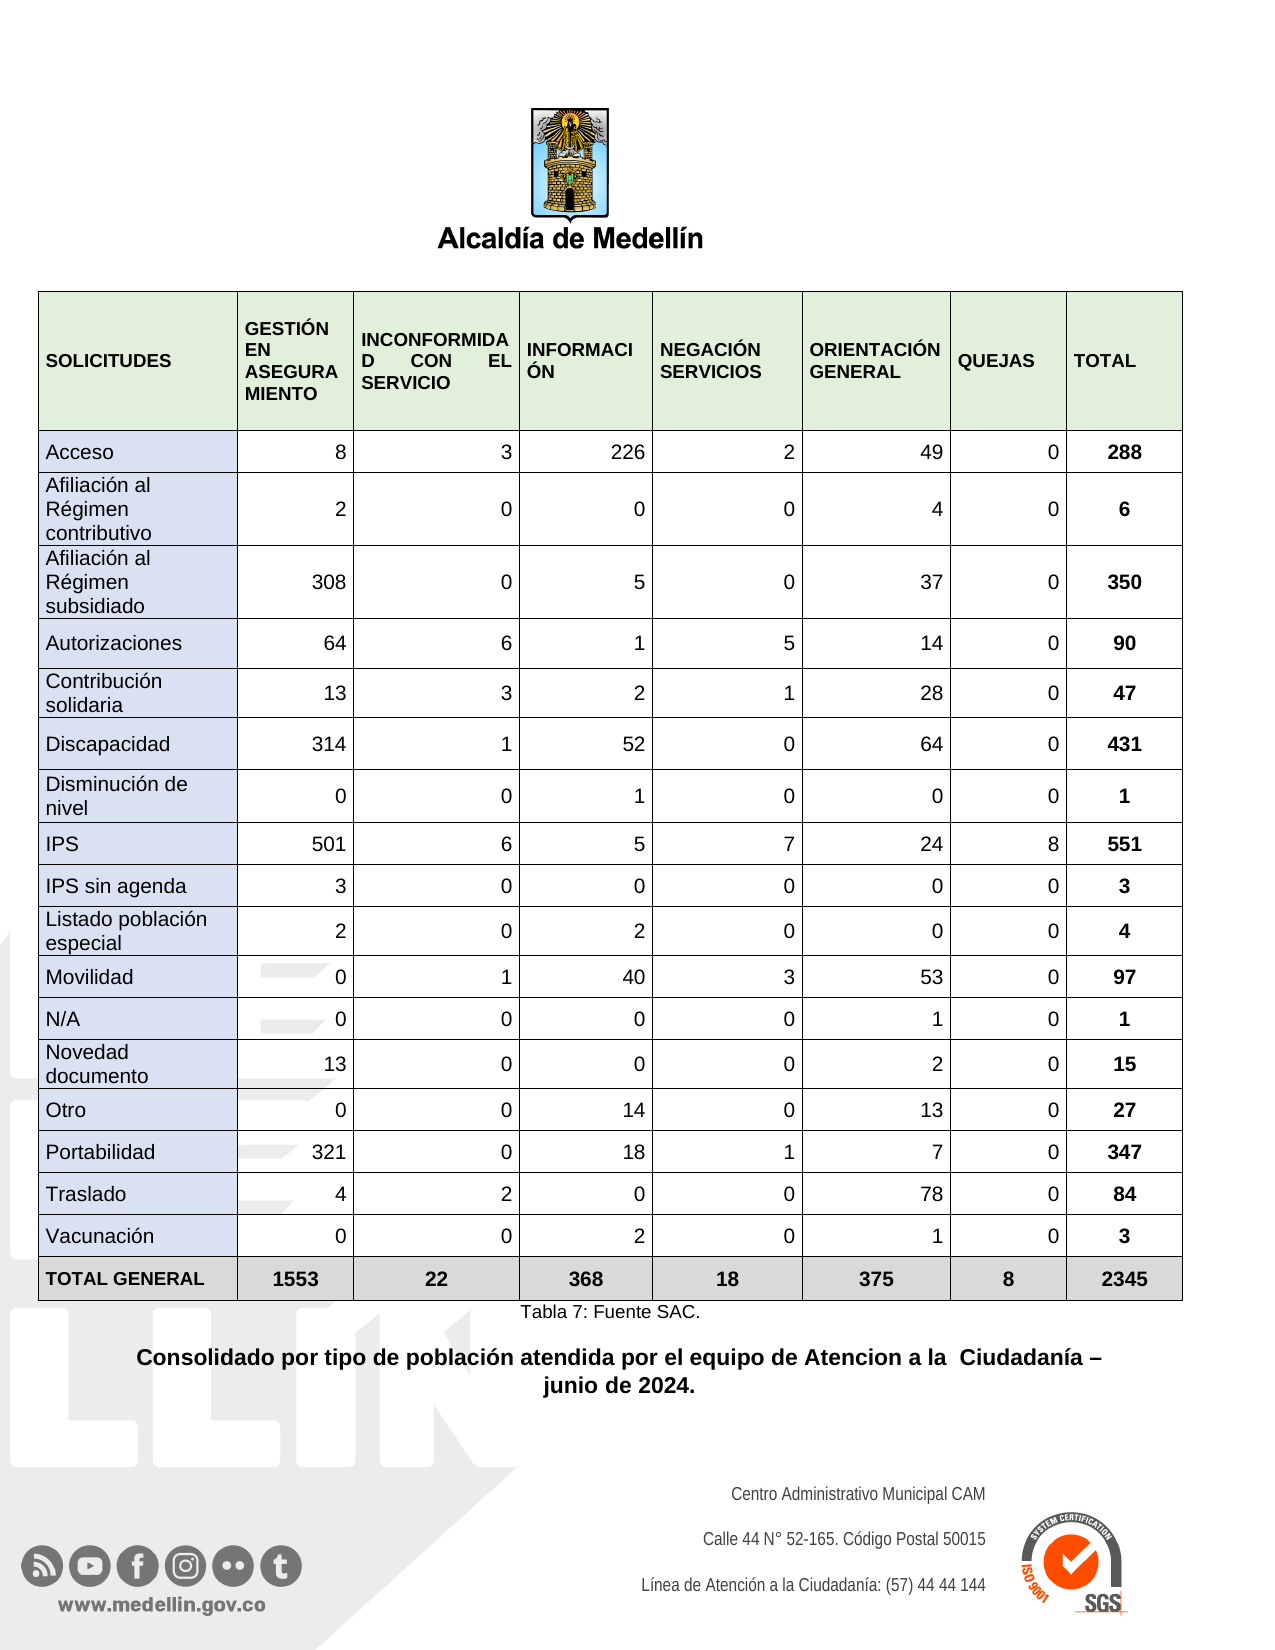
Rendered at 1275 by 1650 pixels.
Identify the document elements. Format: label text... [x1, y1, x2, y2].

table_cell 0 [653, 1215, 802, 1256]
table_cell 64 [238, 619, 353, 668]
table_cell 2 [520, 1215, 652, 1256]
table_cell N/A [39, 998, 237, 1039]
table_header NEGACIÓN SERVICIOS [653, 292, 802, 430]
table_cell 1 [1067, 998, 1182, 1039]
table_cell 47 [1067, 669, 1182, 717]
table_cell 1 [653, 1131, 802, 1172]
table_cell Vacunación [39, 1215, 237, 1256]
table_cell 49 [803, 431, 950, 472]
table_cell 15 [1067, 1040, 1182, 1088]
table_cell Afiliación al Régimen contributivo [39, 473, 237, 545]
table_cell 1 [653, 669, 802, 717]
table_cell 1 [520, 619, 652, 668]
table_cell 0 [520, 865, 652, 906]
table_cell 6 [354, 619, 519, 668]
table_header QUEJAS [951, 292, 1066, 430]
table_cell 0 [354, 1040, 519, 1088]
table_cell 2 [354, 1173, 519, 1214]
table_cell 0 [653, 1089, 802, 1130]
table_cell 288 [1067, 431, 1182, 472]
table_cell 78 [803, 1173, 950, 1214]
table_cell 24 [803, 823, 950, 864]
table_cell Traslado [39, 1173, 237, 1214]
table_cell 0 [354, 1131, 519, 1172]
table_cell 1 [354, 956, 519, 997]
picture [0, 0, 1217, 1650]
table_cell 0 [354, 473, 519, 545]
table_cell 5 [520, 546, 652, 618]
table_cell Acceso [39, 431, 237, 472]
table_header INFORMACIÓN [520, 292, 652, 430]
table_cell 52 [520, 718, 652, 769]
table_cell 0 [354, 998, 519, 1039]
table_cell 0 [951, 998, 1066, 1039]
table_cell 97 [1067, 956, 1182, 997]
table_cell 347 [1067, 1131, 1182, 1172]
table_cell Autorizaciones [39, 619, 237, 668]
table_cell 37 [803, 546, 950, 618]
table_cell 2 [520, 907, 652, 955]
table_cell 0 [951, 907, 1066, 955]
table_cell Afiliación al Régimen subsidiado [39, 546, 237, 618]
table_cell 308 [238, 546, 353, 618]
table_cell 1 [520, 770, 652, 822]
table_cell Discapacidad [39, 718, 237, 769]
table_cell 3 [238, 865, 353, 906]
table_cell 13 [803, 1089, 950, 1130]
table_cell 226 [520, 431, 652, 472]
table_cell 13 [238, 1040, 353, 1088]
table_cell 314 [238, 718, 353, 769]
table_cell 22 [354, 1257, 519, 1300]
table_cell Otro [39, 1089, 237, 1130]
table_cell 84 [1067, 1173, 1182, 1214]
table_cell 53 [803, 956, 950, 997]
table_header ORIENTACIÓN GENERAL [803, 292, 950, 430]
table_cell 0 [951, 619, 1066, 668]
table_cell 0 [951, 956, 1066, 997]
table_cell 5 [520, 823, 652, 864]
table_cell 0 [653, 907, 802, 955]
table_cell 0 [653, 1040, 802, 1088]
table_cell Contribución solidaria [39, 669, 237, 717]
table_cell 1 [803, 998, 950, 1039]
table_cell 28 [803, 669, 950, 717]
table_cell Portabilidad [39, 1131, 237, 1172]
table_cell 2 [238, 907, 353, 955]
table_cell 7 [653, 823, 802, 864]
table_cell 0 [238, 1215, 353, 1256]
table_cell 0 [951, 473, 1066, 545]
text Consolidado por tipo de población atendida por el equipo de Atencion a la Ciudadanía – junio de 2024. [133, 1344, 1106, 1399]
table_cell 0 [653, 770, 802, 822]
table_cell 0 [951, 865, 1066, 906]
table_cell 3 [653, 956, 802, 997]
table_cell 4 [238, 1173, 353, 1214]
table_cell 0 [653, 1173, 802, 1214]
table_cell 0 [520, 1173, 652, 1214]
table_cell 0 [520, 998, 652, 1039]
table_cell 1 [1067, 770, 1182, 822]
table_cell 13 [238, 669, 353, 717]
table_cell 0 [951, 770, 1066, 822]
table_cell 368 [520, 1257, 652, 1300]
table_cell 7 [803, 1131, 950, 1172]
table_cell 6 [354, 823, 519, 864]
table_cell 0 [653, 998, 802, 1039]
table_cell Listado población especial [39, 907, 237, 955]
table_cell 0 [354, 1215, 519, 1256]
table_cell 0 [951, 669, 1066, 717]
table_cell 2 [520, 669, 652, 717]
table_cell 4 [1067, 907, 1182, 955]
table_header GESTIÓN EN ASEGURAMIENTO [238, 292, 353, 430]
table_cell 14 [803, 619, 950, 668]
table_cell 0 [238, 1089, 353, 1130]
table_cell 350 [1067, 546, 1182, 618]
table_cell 0 [238, 770, 353, 822]
table_cell 4 [803, 473, 950, 545]
table_cell 0 [951, 546, 1066, 618]
table_cell 18 [520, 1131, 652, 1172]
table_cell 501 [238, 823, 353, 864]
table_cell 0 [803, 907, 950, 955]
table_cell 0 [951, 1040, 1066, 1088]
table_cell 0 [951, 1173, 1066, 1214]
table_cell Novedad documento [39, 1040, 237, 1088]
table_cell 0 [951, 1215, 1066, 1256]
table_cell 0 [951, 1089, 1066, 1130]
table_cell 1 [803, 1215, 950, 1256]
table_cell 0 [354, 770, 519, 822]
table_cell TOTAL GENERAL [39, 1257, 237, 1300]
table_cell 8 [951, 823, 1066, 864]
table_cell 0 [951, 431, 1066, 472]
table_cell 2345 [1067, 1257, 1182, 1300]
table_cell 27 [1067, 1089, 1182, 1130]
table_cell 0 [803, 865, 950, 906]
table_cell 3 [1067, 865, 1182, 906]
table_header TOTAL [1067, 292, 1182, 430]
table_cell 0 [520, 1040, 652, 1088]
table_cell 8 [951, 1257, 1066, 1300]
table_header INCONFORMIDAD CON EL SERVICIO [354, 292, 519, 430]
table_cell 0 [354, 865, 519, 906]
table_cell 431 [1067, 718, 1182, 769]
table_cell 0 [653, 473, 802, 545]
table_cell 551 [1067, 823, 1182, 864]
table_cell 0 [354, 546, 519, 618]
table_cell 1 [354, 718, 519, 769]
table_cell 2 [653, 431, 802, 472]
table_cell IPS [39, 823, 237, 864]
table_cell 0 [354, 1089, 519, 1130]
table_cell 6 [1067, 473, 1182, 545]
table_cell IPS sin agenda [39, 865, 237, 906]
table_cell 0 [520, 473, 652, 545]
table_cell Movilidad [39, 956, 237, 997]
table_cell 64 [803, 718, 950, 769]
table_cell 2 [238, 473, 353, 545]
table_cell 90 [1067, 619, 1182, 668]
table_cell 375 [803, 1257, 950, 1300]
table_cell Disminución de nivel [39, 770, 237, 822]
table_cell 0 [238, 998, 353, 1039]
table_cell 321 [238, 1131, 353, 1172]
table_cell 0 [951, 1131, 1066, 1172]
table_cell 18 [653, 1257, 802, 1300]
table_cell 40 [520, 956, 652, 997]
table_cell 0 [653, 718, 802, 769]
table_cell 2 [803, 1040, 950, 1088]
table_cell 1553 [238, 1257, 353, 1300]
table_cell 14 [520, 1089, 652, 1130]
table_cell 8 [238, 431, 353, 472]
table_cell 0 [354, 907, 519, 955]
table_cell 0 [803, 770, 950, 822]
table_cell 0 [951, 718, 1066, 769]
table_cell 0 [653, 865, 802, 906]
table_cell 3 [354, 669, 519, 717]
table_header SOLICITUDES [39, 292, 237, 430]
table_cell 3 [1067, 1215, 1182, 1256]
table_cell 0 [653, 546, 802, 618]
table_cell 0 [238, 956, 353, 997]
table_cell 3 [354, 431, 519, 472]
text Tabla 7: Fuente SAC. [133, 1301, 1088, 1323]
table_cell 5 [653, 619, 802, 668]
